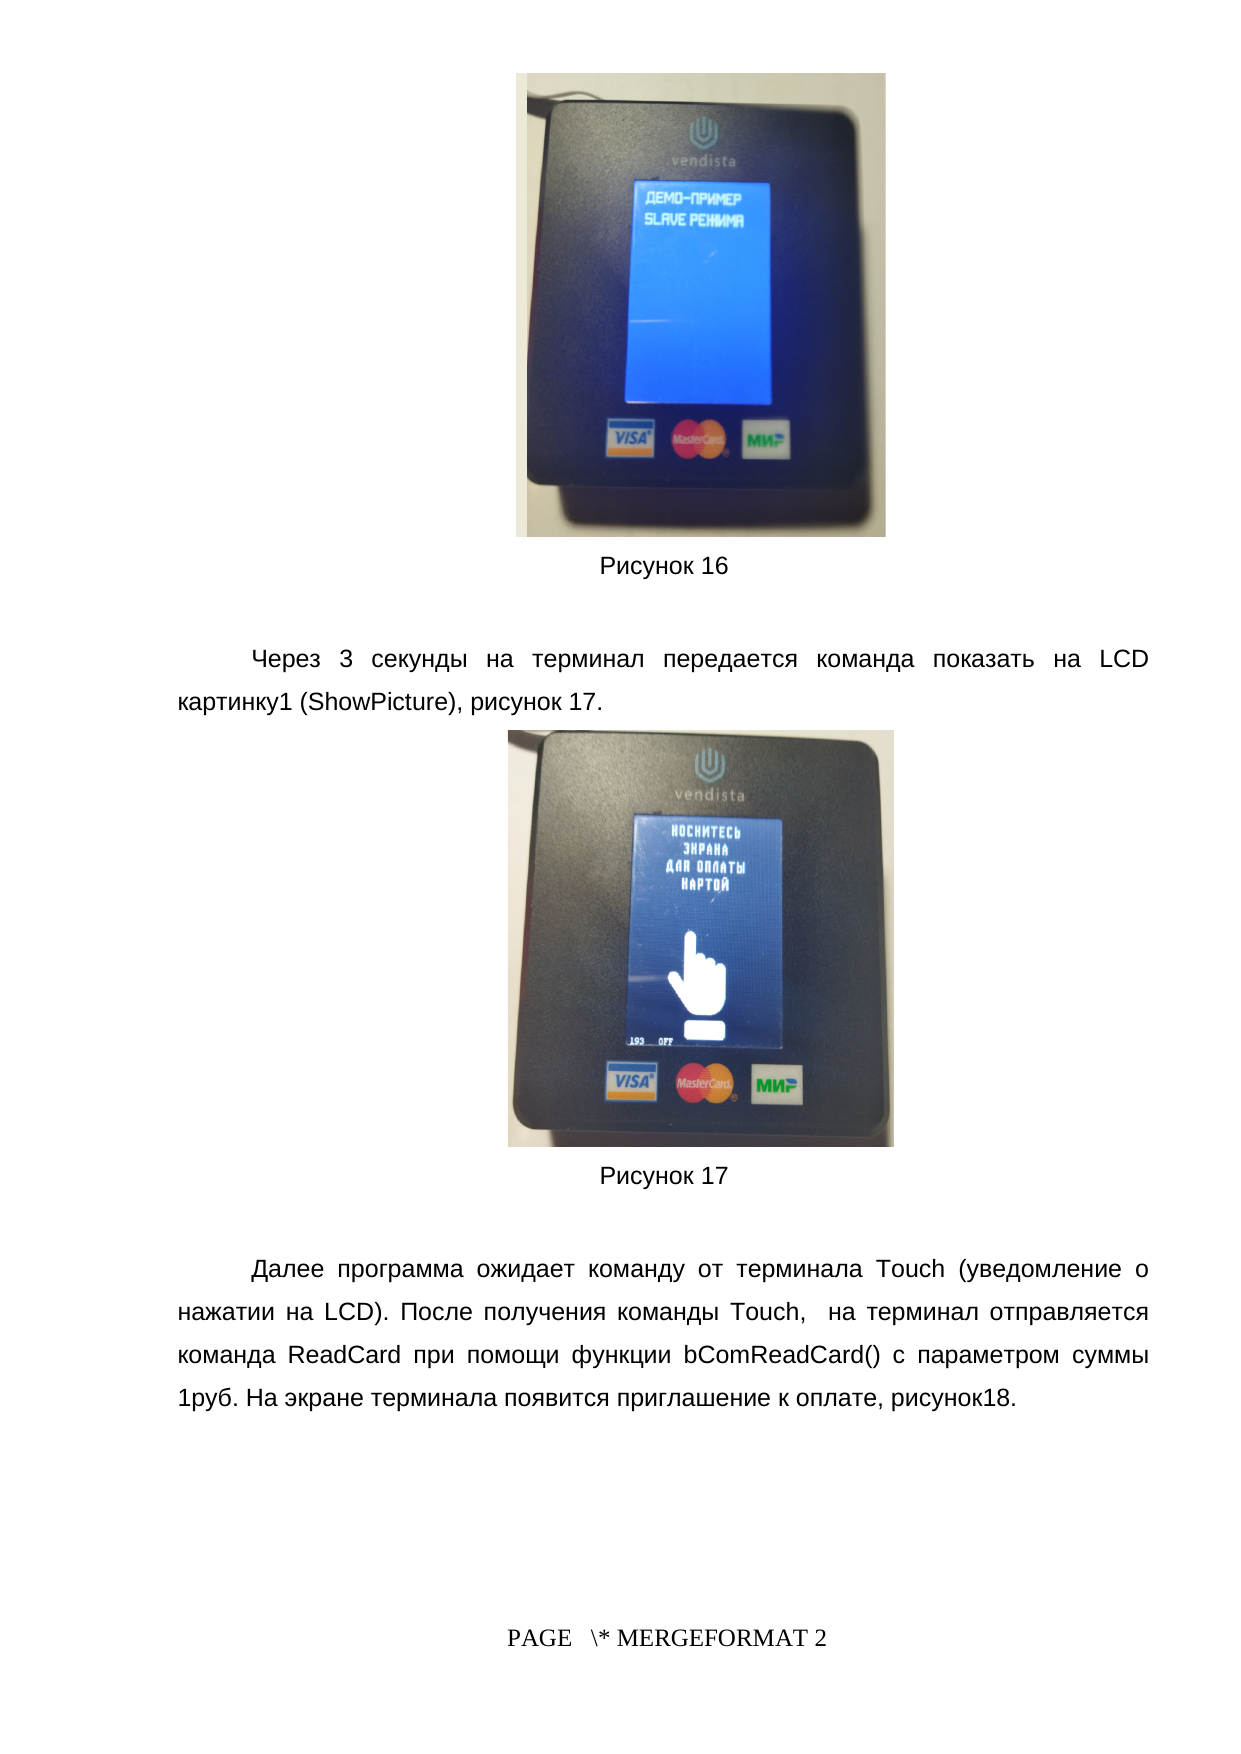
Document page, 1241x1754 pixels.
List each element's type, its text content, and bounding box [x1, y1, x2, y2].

text Рисунок 16 [177, 551, 1151, 580]
picture [516, 73, 886, 537]
list Через 3 секунды на терминал передается команда показать на LCD картинку1 (ShowPicture), рисунок 17. [177, 644, 1151, 716]
text Рисунок 17 [177, 1161, 1151, 1190]
list Далее программа ожидает команду от терминала Touch (уведомление о нажатии на LCD). После получения команды Touch, на терминал отправляется команда ReadCard при помощи функции bComReadCard() с параметром суммы 1руб. На экране терминала появится приглашение к оплате, рисунок18. [177, 1254, 1151, 1412]
picture [507, 730, 894, 1147]
